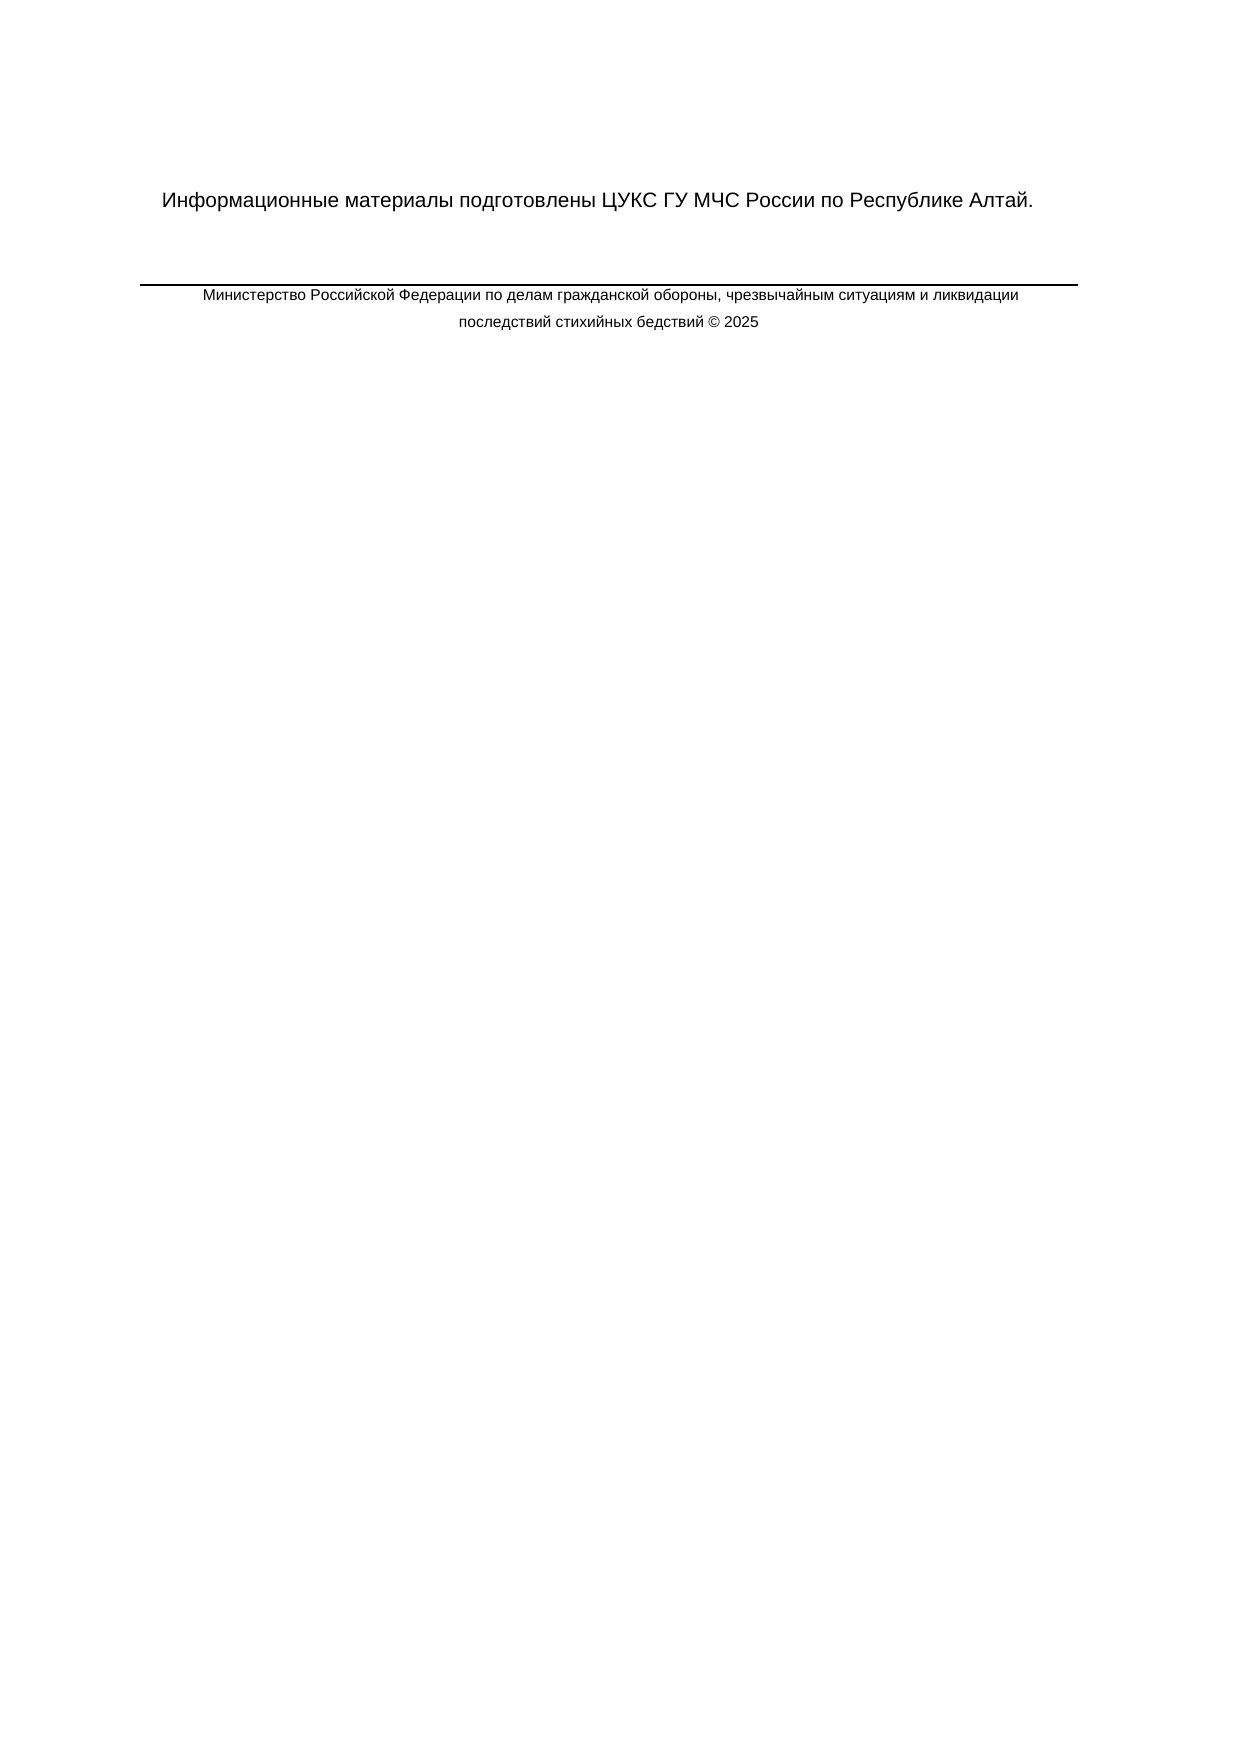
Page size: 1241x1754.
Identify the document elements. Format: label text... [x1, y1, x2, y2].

table_cell Министерство Российской Федерации по делам гражданской обороны, чрезвычайным ситуациям и ликвидации последствий стихийных бедствий © 2025 [140, 286, 1078, 368]
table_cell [140, 150, 1078, 284]
